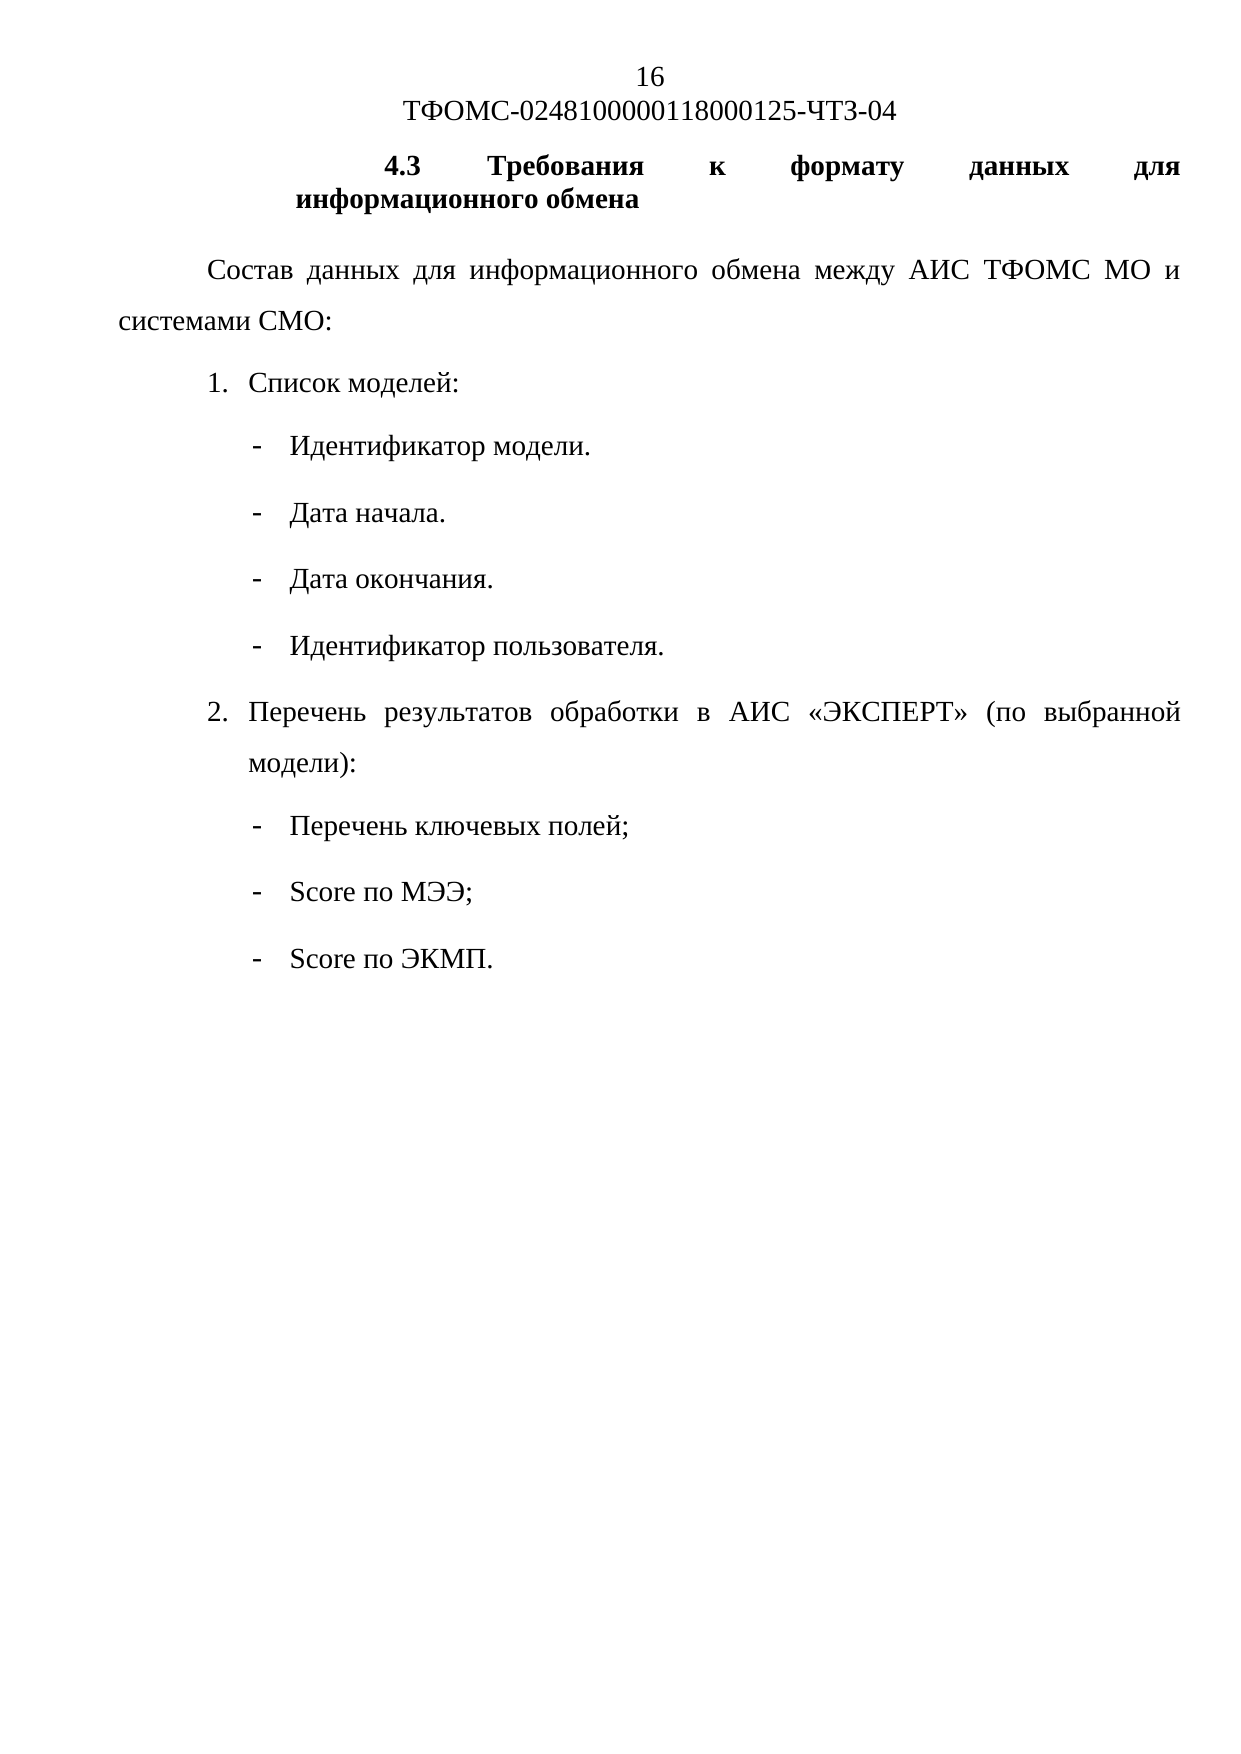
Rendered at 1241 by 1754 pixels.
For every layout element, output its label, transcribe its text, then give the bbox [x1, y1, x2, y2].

list Дата начала. [248, 495, 1181, 531]
list Идентификатор пользователя. [248, 628, 1181, 664]
list Список моделей: [207, 365, 1181, 399]
text Состав данных для информационного обмена между АИС ТФОМС МО и системами СМО: [118, 252, 1181, 336]
list Дата окончания. [248, 561, 1181, 597]
list Score по ЭКМП. [248, 941, 1181, 977]
list Перечень результатов обработки в (по выбранной модели): [207, 694, 1181, 778]
list Идентификатор модели. [248, 428, 1181, 464]
subtitle Требования к формату данных для информационного обмена [295, 148, 1181, 215]
list Перечень ключевых полей; [248, 808, 1181, 844]
list Score по МЭЭ; [248, 874, 1181, 910]
